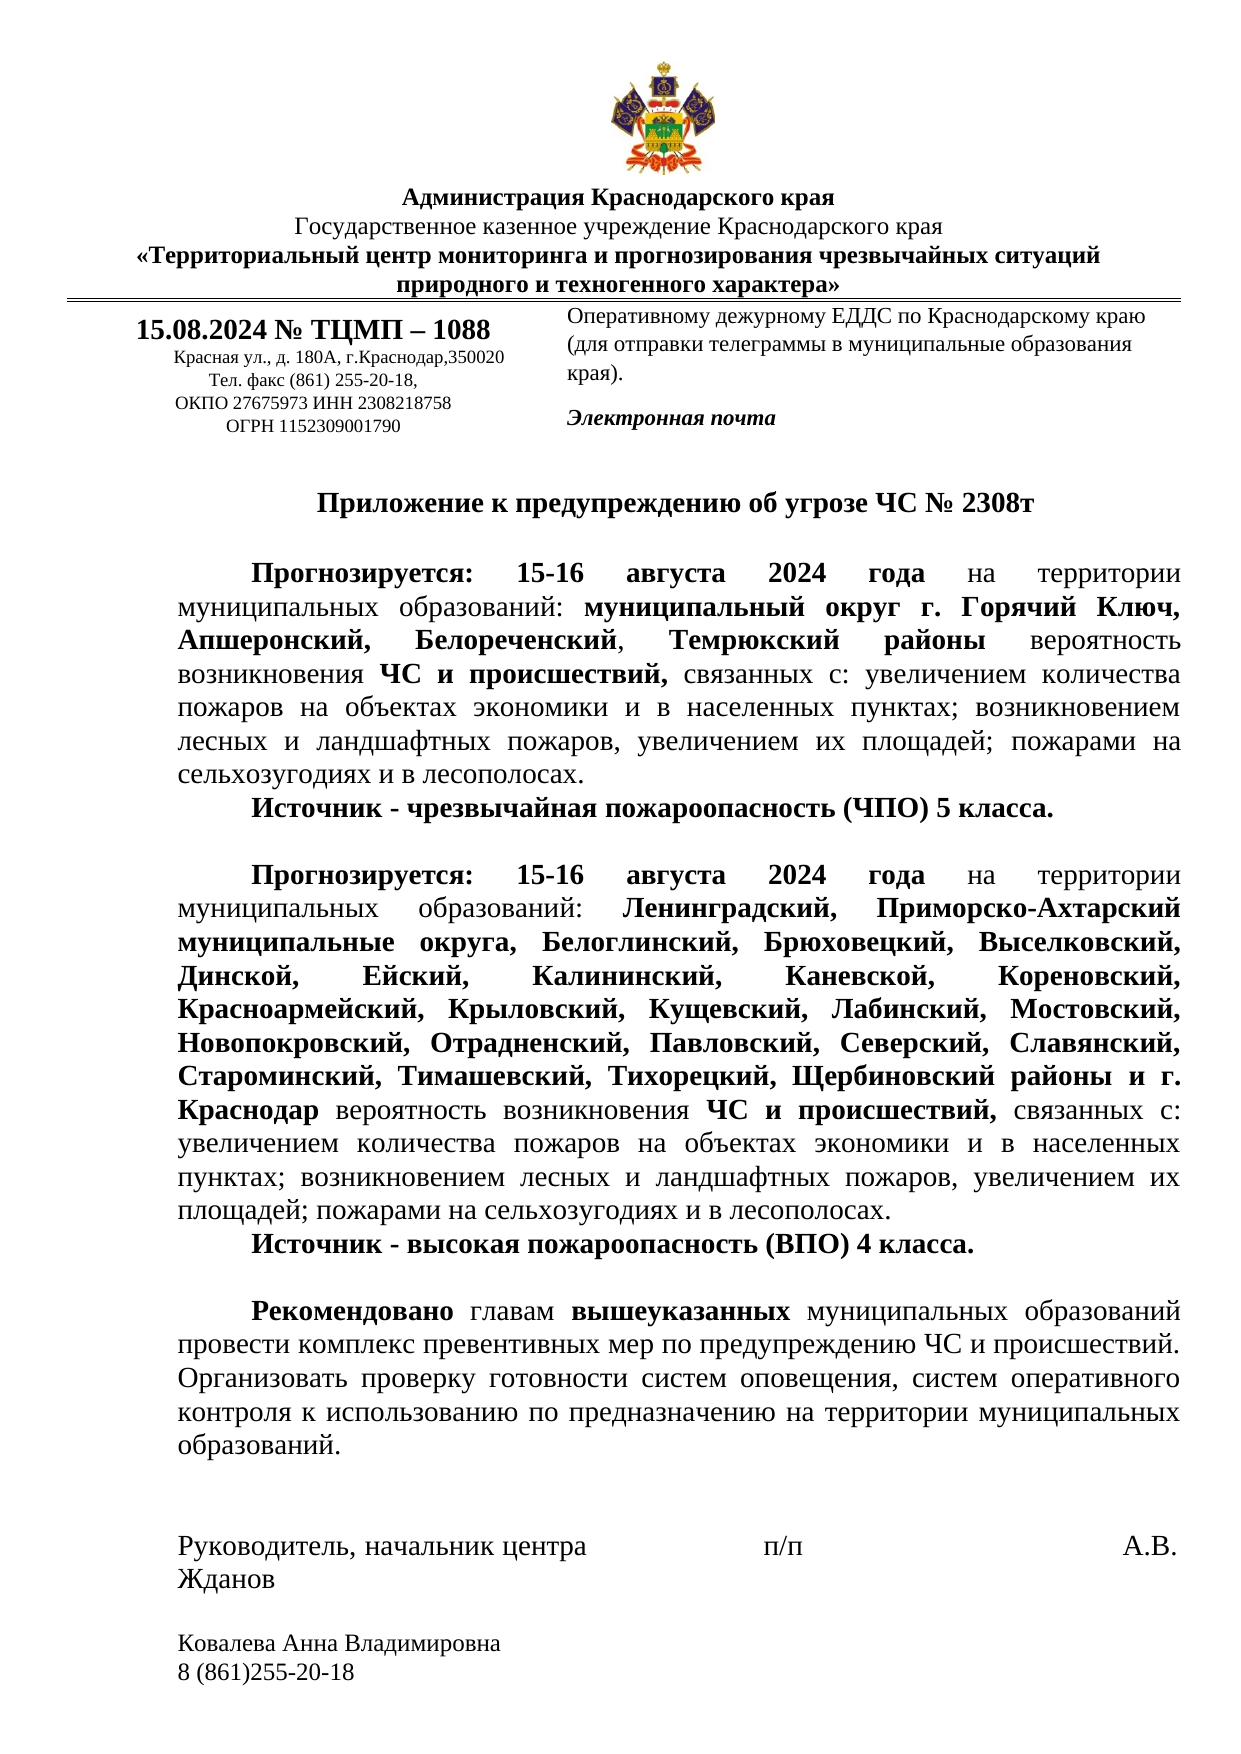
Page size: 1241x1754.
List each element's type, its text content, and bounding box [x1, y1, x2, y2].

text Рекомендовано главам вышеуказанных муниципальных образований провести комплекс превентивных мер по предупреждению ЧС и происшествий. Организовать проверку готовности систем оповещения, систем оперативного контроля к использованию по предназначению на территории муниципальных образований. [177, 1293, 1181, 1461]
text Ковалева Анна Владимировна [177, 1628, 1181, 1657]
text Руководитель, начальник центра п/п А.В. Жданов [177, 1528, 1181, 1595]
table_header Администрация Краснодарского края Государственное казенное учреждение Краснодарского края «Территориальный центр мониторинга и прогнозирования чрезвычайных ситуаций природного и техногенного характера» [56, 183, 1181, 449]
text 8 (861)255-20-18 [177, 1657, 1181, 1686]
text Источник - высокая пожароопасность (ВПО) 4 класса. [177, 1226, 1181, 1259]
text Источник - чрезвычайная пожароопасность (ЧПО) 5 класса. [177, 790, 1181, 823]
picture [611, 61, 715, 175]
text Прогнозируется: 15-16 августа 2024 года на территории муниципальных образований: муниципальный округ г. Горячий Ключ, Апшеронский, Белореченский, Темрюкский районы вероятность возникновения ЧС и происшествий, связанных с: увеличением количества пожаров на объектах экономики и в населенных пунктах; возникновением лесных и ландшафтных пожаров, увеличением их площадей; пожарами на сельхозугодиях и в лесополосах. [177, 555, 1181, 790]
text Приложение к предупреждению об угрозе ЧС № 2308т [177, 485, 1181, 519]
text Прогнозируется: 15-16 августа 2024 года на территории муниципальных образований: Ленинградский, Приморско-Ахтарский муниципальные округа, Белоглинский, Брюховецкий, Выселковский, Динской, Ейский, Калининский, Каневской, Кореновский, Красноармейский, Крыловский, Кущевский, Лабинский, Мостовский, Новопокровский, Отрадненский, Павловский, Северский, Славянский, Староминский, Тимашевский, Тихорецкий, Щербиновский районы и г. Краснодар вероятность возникновения ЧС и происшествий, связанных с: увеличением количества пожаров на объектах экономики и в населенных пунктах; возникновением лесных и ландшафтных пожаров, увеличением их площадей; пожарами на сельхозугодиях и в лесополосах. [177, 857, 1181, 1226]
